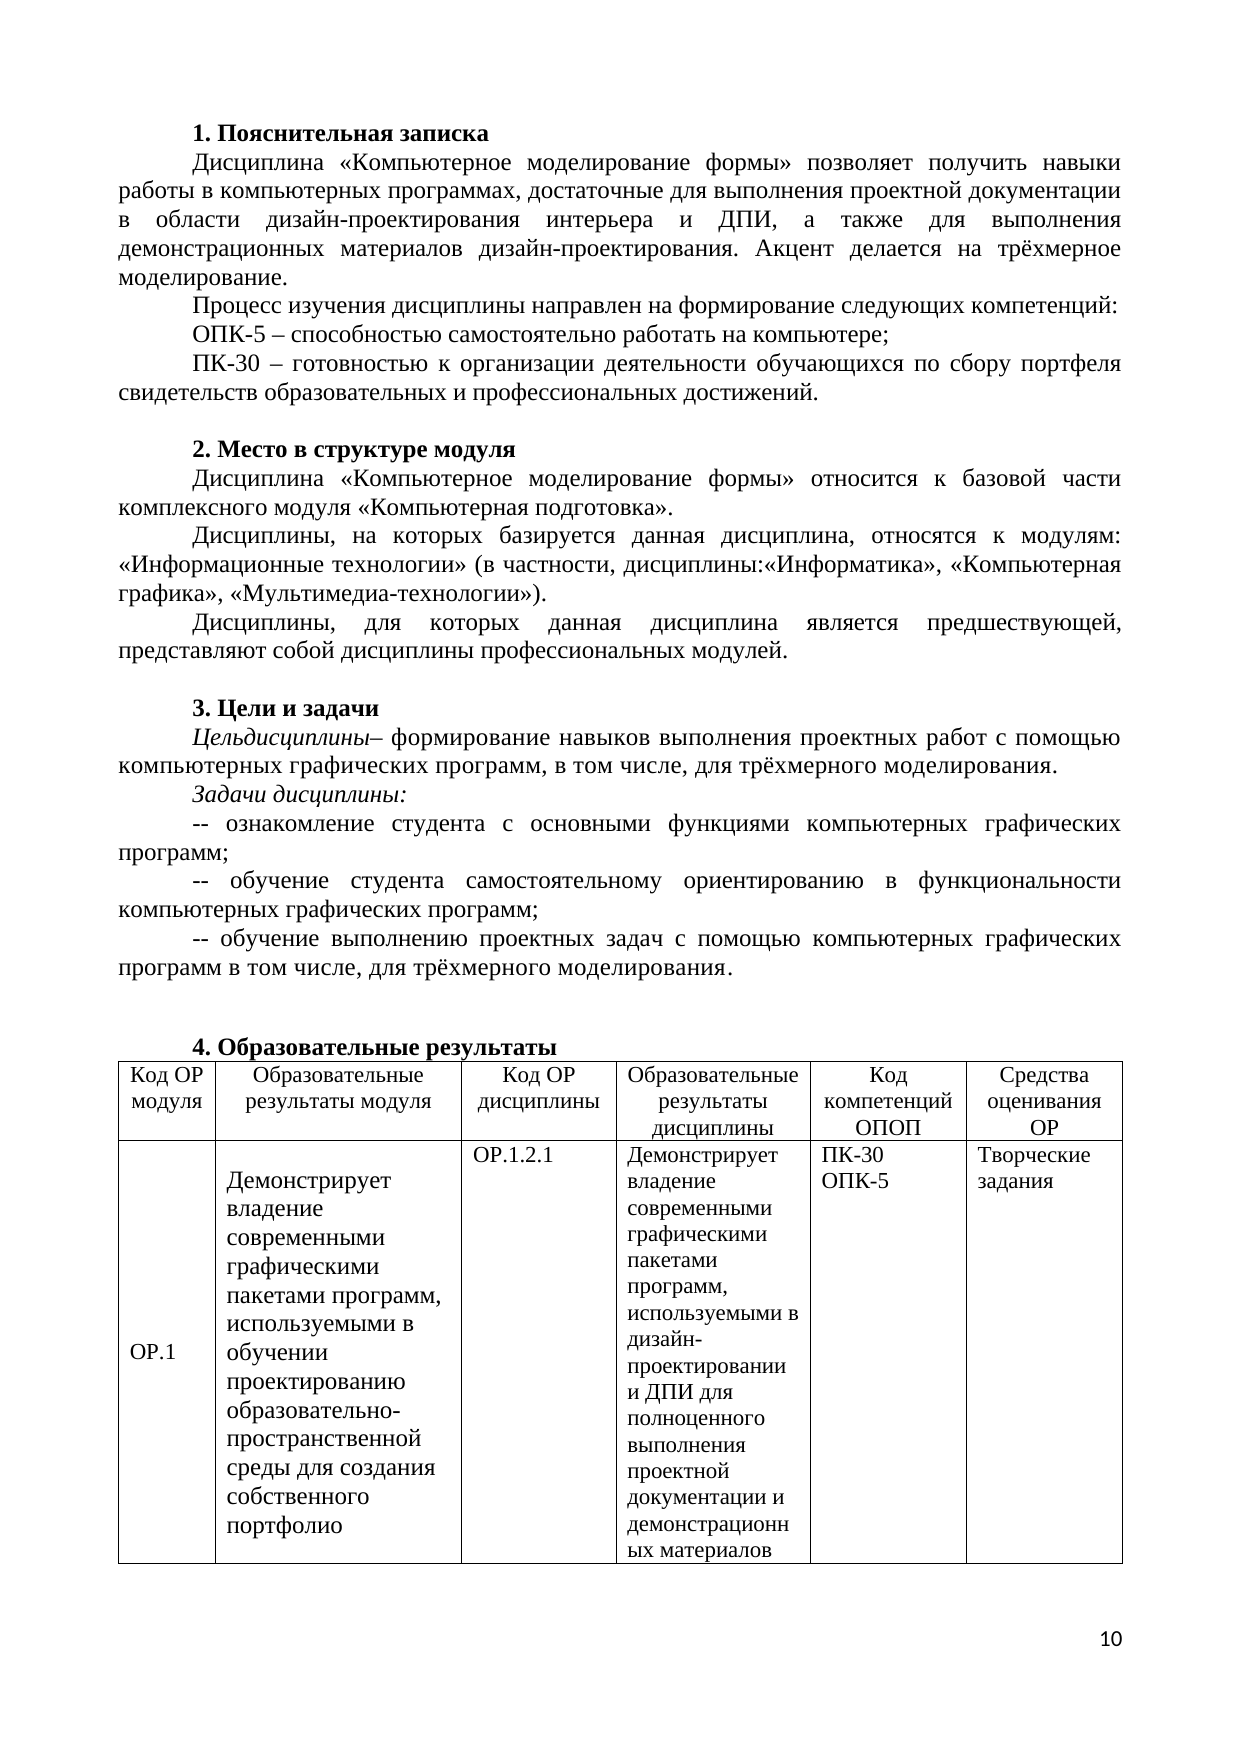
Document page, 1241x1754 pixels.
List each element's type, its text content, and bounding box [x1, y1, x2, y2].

text Цельдисциплины– формирование навыков выполнения проектных работ с помощью компьютерных графических программ, в том числе, для трёхмерного моделирования. [118, 722, 1122, 779]
table_header Образовательные результаты модуля [216, 1062, 461, 1140]
text 3. Цели и задачи [118, 693, 1122, 722]
table_cell Демонстрирует владение современными графическими пакетами программ, используемыми в дизайн-проектировании и ДПИ для полноценного выполнения проектной документации и демонстрационных материалов [617, 1141, 810, 1562]
text Дисциплины, для которых данная дисциплина является предшествующей, представляют собой дисциплины профессиональных модулей. [118, 607, 1122, 664]
table_header Код ОР дисциплины [462, 1062, 616, 1140]
table_header Код компетенций ОПОП [811, 1062, 966, 1140]
text Дисциплины, на которых базируется данная дисциплина, относятся к модулям: «Информационные технологии» (в частности, дисциплины:«Информатика», «Компьютерная графика», «Мультимедиа-технологии»). [118, 521, 1122, 607]
table_cell ПК-30 ОПК-5 [811, 1141, 966, 1562]
text Дисциплина «Компьютерное моделирование формы» позволяет получить навыки работы в компьютерных программах, достаточные для выполнения проектной документации в области дизайн-проектирования интерьера и ДПИ, а также для выполнения демонстрационных материалов дизайн-проектирования. Акцент делается на трёхмерное моделирование. [118, 147, 1122, 291]
text ПК-30 – готовностью к организации деятельности обучающихся по сбору портфеля свидетельств образовательных и профессиональных достижений. [118, 348, 1122, 406]
text Дисциплина «Компьютерное моделирование формы» относится к базовой части комплексного модуля «Компьютерная подготовка». [118, 463, 1122, 521]
table_cell Демонстрирует владение современными графическими пакетами программ, используемыми в обучении проектированию образовательно-пространственной среды для создания собственного портфолио [216, 1141, 461, 1562]
table_cell ОР.1 [119, 1141, 215, 1562]
text -- обучение выполнению проектных задач с помощью компьютерных графических программ в том числе, для трёхмерного моделирования. [118, 923, 1122, 981]
text -- ознакомление студента с основными функциями компьютерных графических программ; [118, 808, 1122, 866]
table_cell ОР.1.2.1 [462, 1141, 616, 1562]
text -- обучение студента самостоятельному ориентированию в функциональности компьютерных графических программ; [118, 866, 1122, 923]
table_header Код ОР модуля [119, 1062, 215, 1140]
text 2. Место в структуре модуля [118, 434, 1122, 463]
text 4. Образовательные результаты [118, 1032, 1122, 1061]
table_header Средства оценивания ОР [967, 1062, 1122, 1140]
text 1. Пояснительная записка [118, 118, 1122, 147]
text ОПК-5 – способностью самостоятельно работать на компьютере; [118, 319, 1122, 348]
text Процесс изучения дисциплины направлен на формирование следующих компетенций: [118, 291, 1122, 319]
table_cell Творческие задания [967, 1141, 1122, 1562]
text Задачи дисциплины: [118, 779, 1122, 808]
table_header Образовательные результаты дисциплины [617, 1062, 810, 1140]
